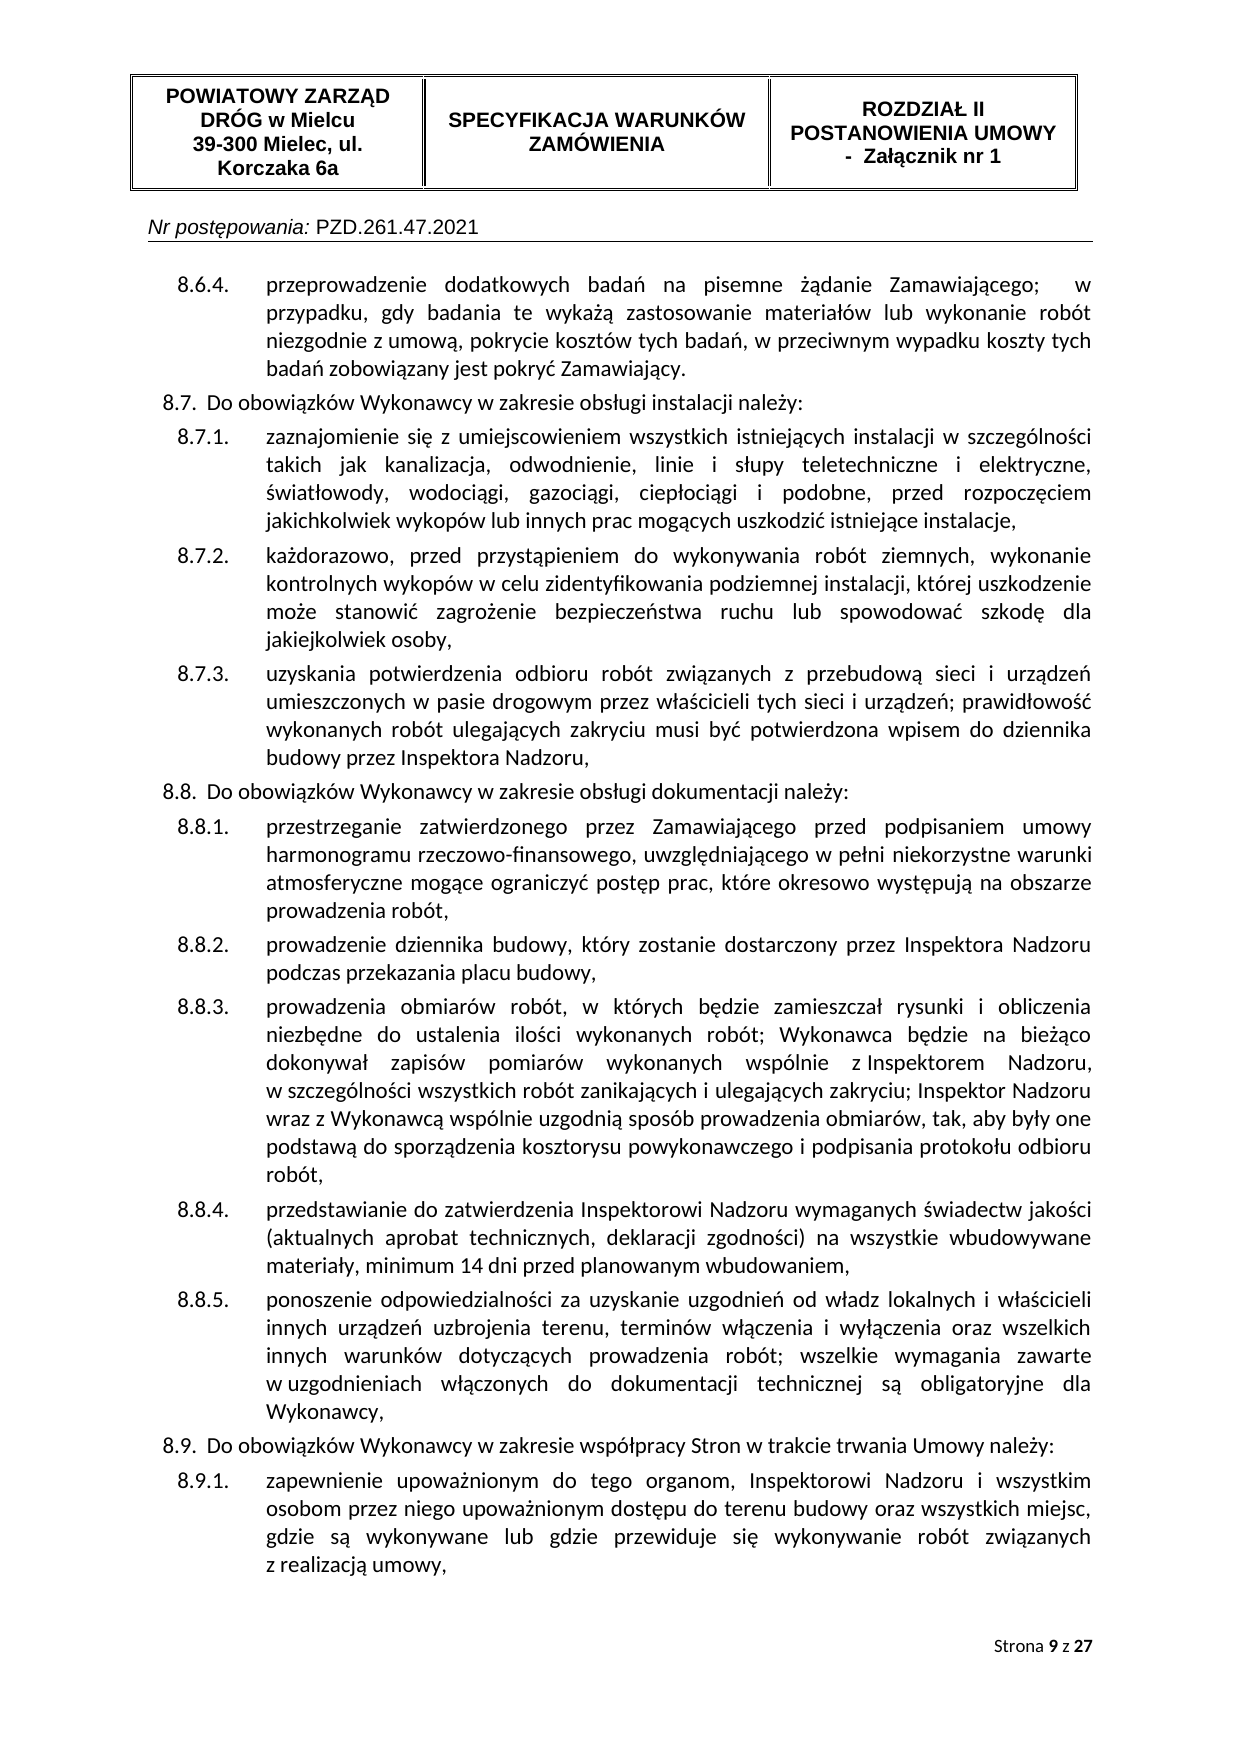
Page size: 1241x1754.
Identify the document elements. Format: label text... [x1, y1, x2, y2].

subtitle Do obowiązków Wykonawcy w zakresie współpracy Stron w trakcie trwania Umowy należy: [162, 1431, 1093, 1459]
subtitle ponoszenie odpowiedzialności za uzyskanie uzgodnień od władz lokalnych i właścicieli innych urządzeń uzbrojenia terenu, terminów włączenia i wyłączenia oraz wszelkich innych warunków dotyczących prowadzenia robót; wszelkie wymagania zawarte w uzgodnieniach włączonych do dokumentacji technicznej są obligatoryjne dla Wykonawcy, [177, 1285, 1093, 1425]
subtitle zaznajomienie się z umiejscowieniem wszystkich istniejących instalacji w szczególności takich jak kanalizacja, odwodnienie, linie i słupy teletechniczne i elektryczne, światłowody, wodociągi, gazociągi, ciepłociągi i podobne, przed rozpoczęciem jakichkolwiek wykopów lub innych prac mogących uszkodzić istniejące instalacje, [177, 422, 1093, 534]
subtitle Do obowiązków Wykonawcy w zakresie obsługi instalacji należy: [162, 388, 1093, 416]
subtitle prowadzenia obmiarów robót, w których będzie zamieszczał rysunki i obliczenia niezbędne do ustalenia ilości wykonanych robót; Wykonawca będzie na bieżąco dokonywał zapisów pomiarów wykonanych wspólnie z Inspektorem Nadzoru, w szczególności wszystkich robót zanikających i ulegających zakryciu; Inspektor Nadzoru wraz z Wykonawcą wspólnie uzgodnią sposób prowadzenia obmiarów, tak, aby były one podstawą do sporządzenia kosztorysu powykonawczego i podpisania protokołu odbioru robót, [177, 992, 1093, 1188]
subtitle przedstawianie do zatwierdzenia Inspektorowi Nadzoru wymaganych świadectw jakości (aktualnych aprobat technicznych, deklaracji zgodności) na wszystkie wbudowywane materiały, minimum 14 dni przed planowanym wbudowaniem, [177, 1195, 1093, 1279]
subtitle przestrzeganie zatwierdzonego przez Zamawiającego przed podpisaniem umowy harmonogramu rzeczowo-finansowego, uwzględniającego w pełni niekorzystne warunki atmosferyczne mogące ograniczyć postęp prac, które okresowo występują na obszarze prowadzenia robót, [177, 812, 1093, 924]
subtitle przeprowadzenie dodatkowych badań na pisemne żądanie Zamawiającego; w przypadku, gdy badania te wykażą zastosowanie materiałów lub wykonanie robót niezgodnie z umową, pokrycie kosztów tych badań, w przeciwnym wypadku koszty tych badań zobowiązany jest pokryć Zamawiający. [177, 270, 1093, 382]
subtitle każdorazowo, przed przystąpieniem do wykonywania robót ziemnych, wykonanie kontrolnych wykopów w celu zidentyfikowania podziemnej instalacji, której uszkodzenie może stanowić zagrożenie bezpieczeństwa ruchu lub spowodować szkodę dla jakiejkolwiek osoby, [177, 541, 1093, 653]
subtitle zapewnienie upoważnionym do tego organom, Inspektorowi Nadzoru i wszystkim osobom przez niego upoważnionym dostępu do terenu budowy oraz wszystkich miejsc, gdzie są wykonywane lub gdzie przewiduje się wykonywanie robót związanych z realizacją umowy, [177, 1466, 1093, 1578]
subtitle uzyskania potwierdzenia odbioru robót związanych z przebudową sieci i urządzeń umieszczonych w pasie drogowym przez właścicieli tych sieci i urządzeń; prawidłowość wykonanych robót ulegających zakryciu musi być potwierdzona wpisem do dziennika budowy przez Inspektora Nadzoru, [177, 659, 1093, 771]
subtitle Do obowiązków Wykonawcy w zakresie obsługi dokumentacji należy: [162, 777, 1093, 806]
subtitle prowadzenie dziennika budowy, który zostanie dostarczony przez Inspektora Nadzoru podczas przekazania placu budowy, [177, 930, 1093, 986]
